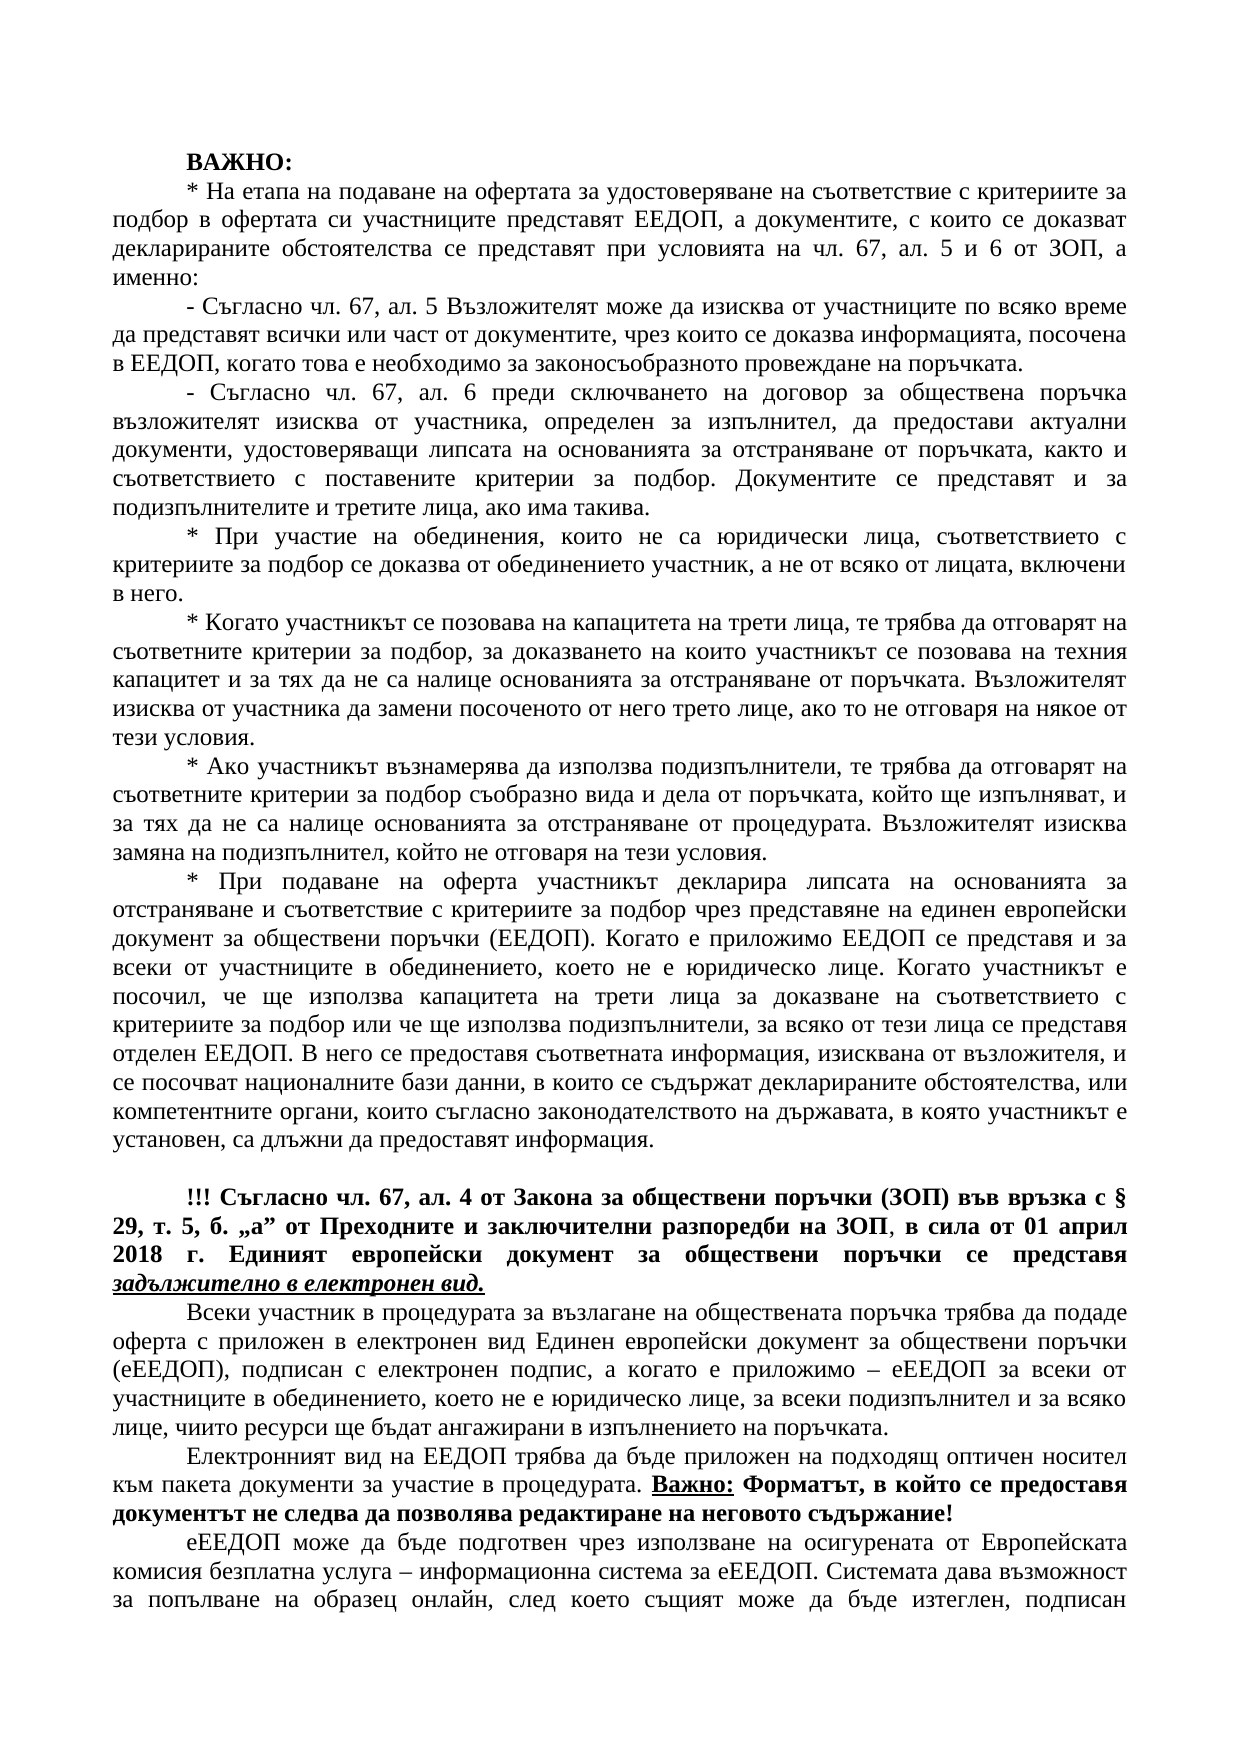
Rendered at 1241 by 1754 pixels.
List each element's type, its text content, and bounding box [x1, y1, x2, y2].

text Електронният вид на ЕЕДОП трябва да бъде приложен на подходящ оптичен носител към пакета документи за участие в процедурата. Важно: Форматът, в който се предоставя документът не следва да позволява редактиране на неговото съдържание! [112, 1441, 1128, 1527]
text ВАЖНО: [112, 147, 1128, 176]
text - Съгласно чл. 67, ал. 5 Възложителят може да изисква от участниците по всяко време да представят всички или част от документите, чрез които се доказва информацията, посочена в ЕЕДОП, когато това е необходимо за законосъобразното провеждане на поръчката. [112, 291, 1128, 377]
text !!! Съгласно чл. 67, ал. 4 от Закона за обществени поръчки (ЗОП) във връзка с § 29, т. 5, б. „а” от Преходните и заключителни разпоредби на ЗОП, в сила от 01 април 2018 г. Единият европейски документ за обществени поръчки се представя задължително в електронен вид. [112, 1182, 1128, 1297]
text * Когато участникът се позовава на капацитета на трети лица, те трябва да отговарят на съответните критерии за подбор, за доказването на които участникът се позовава на техния капацитет и за тях да не са налице основанията за отстраняване от поръчката. Възложителят изисква от участника да замени посоченото от него трето лице, ако то не отговаря на някое от тези условия. [112, 607, 1128, 751]
text * При участие на обединения, които не са юридически лица, съответствието с критериите за подбор се доказва от обединението участник, а не от всяко от лицата, включени в него. [112, 521, 1128, 607]
text * При подаване на оферта участникът декларира липсата на основанията за отстраняване и съответствие с критериите за подбор чрез представяне на единен европейски документ за обществени поръчки (ЕЕДОП). Когато е приложимо ЕЕДОП се представя и за всеки от участниците в обединението, което не е юридическо лице. Когато участникът е посочил, че ще използва капацитета на трети лица за доказване на съответствието с критериите за подбор или че ще използва подизпълнители, за всяко от тези лица се представя отделен ЕЕДОП. В него се предоставя съответната информация, изисквана от възложителя, и се посочват националните бази данни, в които се съдържат декларираните обстоятелства, или компетентните органи, които съгласно законодателството на държавата, в която участникът е установен, са длъжни да предоставят информация. [112, 866, 1128, 1153]
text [112, 1527, 1128, 1613]
text * На етапа на подаване на офертата за удостоверяване на съответствие с критериите за подбор в офертата си участниците представят ЕЕДОП, а документите, с които се доказват декларираните обстоятелства се представят при условията на чл. 67, ал. 5 и 6 от ЗОП, а именно: [112, 176, 1128, 291]
text * Ако участникът възнамерява да използва подизпълнители, те трябва да отговарят на съответните критерии за подбор съобразно вида и дела от поръчката, който ще изпълняват, и за тях да не са налице основанията за отстраняване от процедурата. Възложителят изисква замяна на подизпълнител, който не отговаря на тези условия. [112, 751, 1128, 866]
text - Съгласно чл. 67, ал. 6 преди сключването на договор за обществена поръчка възложителят изисква от участника, определен за изпълнител, да предостави актуални документи, удостоверяващи липсата на основанията за отстраняване от поръчката, както и съответствието с поставените критерии за подбор. Документите се представят и за подизпълнителите и третите лица, ако има такива. [112, 377, 1128, 521]
text Всеки участник в процедурата за възлагане на обществената поръчка трябва да подаде оферта с приложен в електронен вид Единен европейски документ за обществени поръчки (еЕЕДОП), подписан с електронен подпис, а когато е приложимо – еЕЕДОП за всеки от участниците в обединението, което не е юридическо лице, за всеки подизпълнител и за всяко лице, чиито ресурси ще бъдат ангажирани в изпълнението на поръчката. [112, 1297, 1128, 1441]
